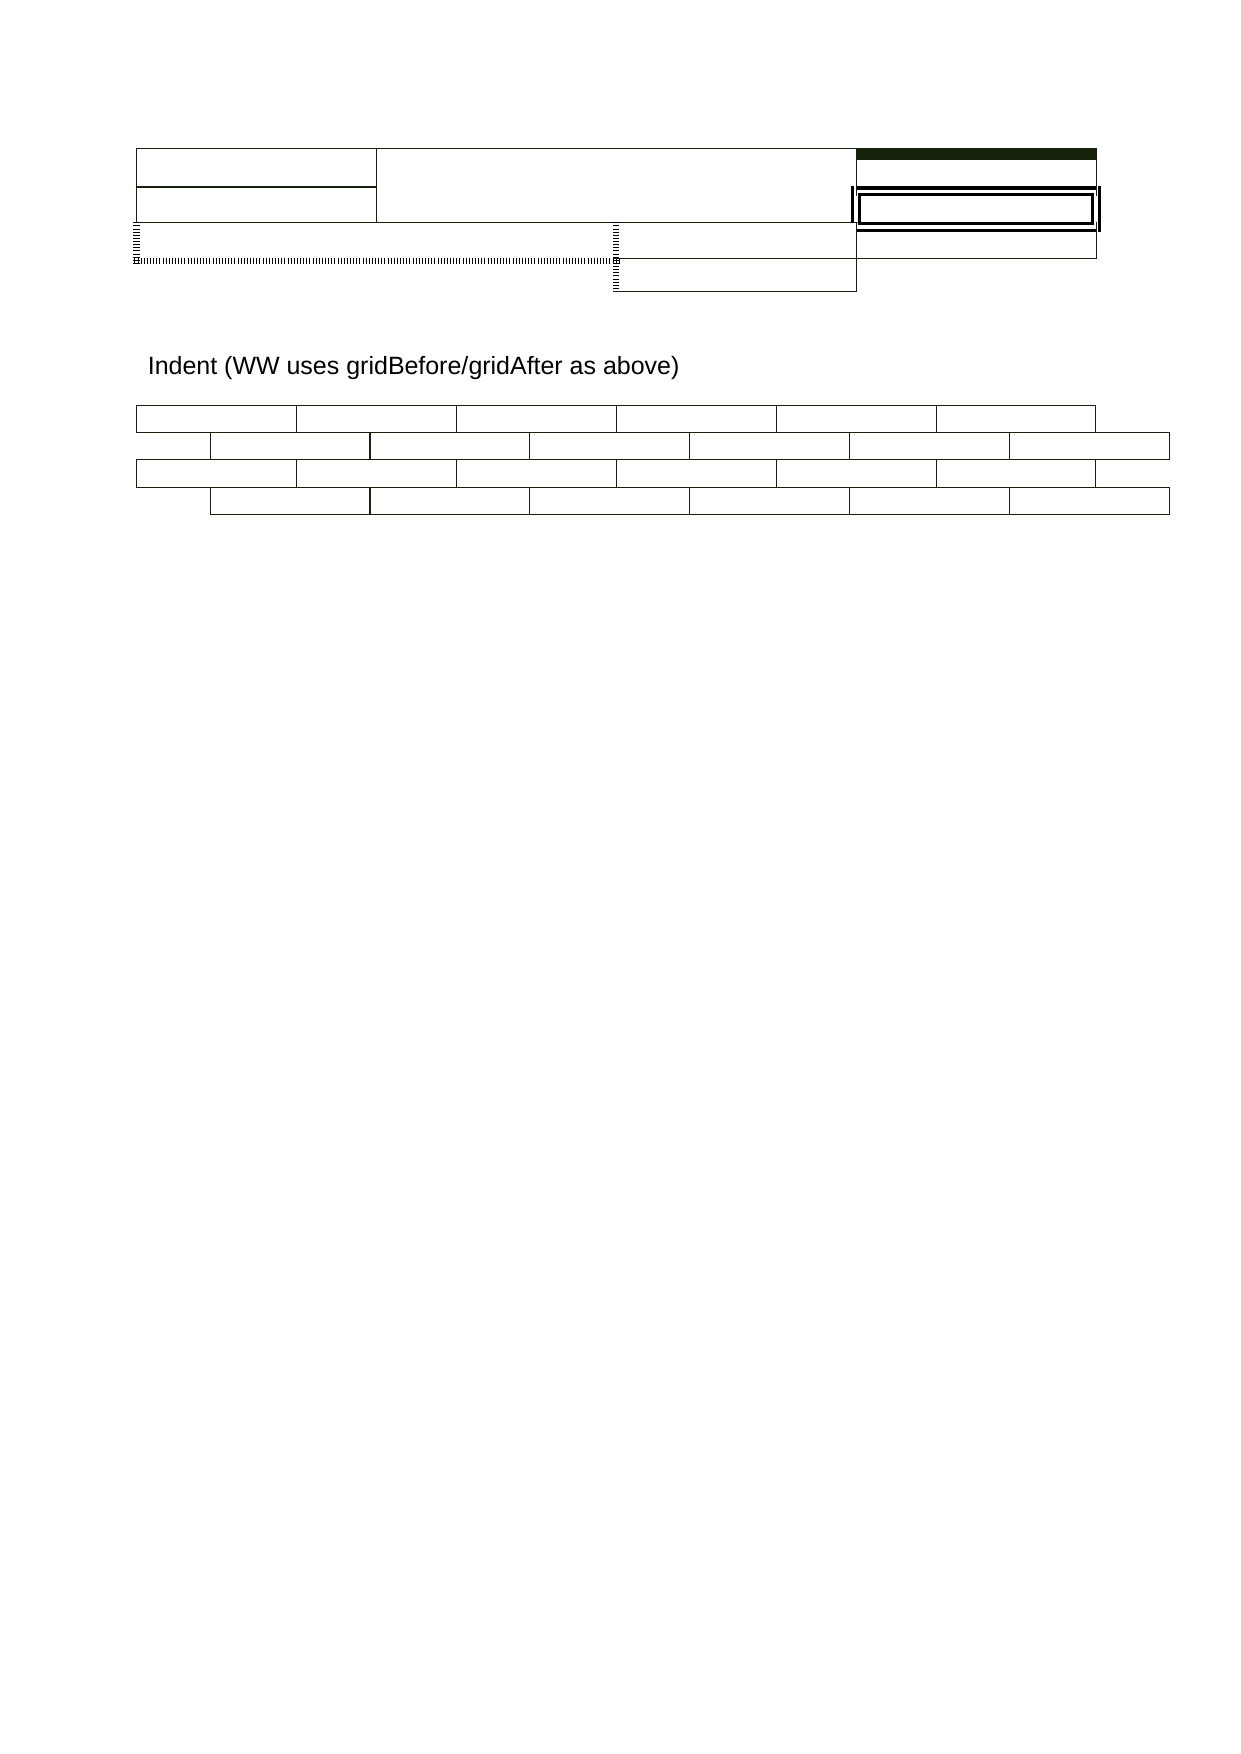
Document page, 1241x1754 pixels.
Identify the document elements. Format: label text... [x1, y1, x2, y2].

table_cell [211, 433, 369, 459]
table_cell [137, 460, 296, 487]
table_cell [371, 433, 529, 459]
table_cell [530, 488, 689, 514]
table_cell [857, 160, 1096, 186]
table_cell [1010, 433, 1169, 459]
table_cell [690, 488, 849, 514]
table_cell [850, 488, 1009, 514]
table_cell [777, 460, 936, 487]
table_cell [857, 232, 1096, 258]
table_cell [377, 149, 856, 222]
table_cell [137, 149, 376, 186]
table_header [937, 406, 1095, 432]
table_header [137, 406, 296, 432]
table_cell [690, 433, 849, 459]
table_cell [530, 433, 689, 459]
table_header [777, 406, 936, 432]
table_cell [616, 223, 856, 258]
table_cell [617, 460, 776, 487]
table_cell [137, 188, 376, 222]
table_cell [857, 190, 1096, 222]
table_cell [937, 460, 1095, 487]
table_cell [850, 433, 1009, 459]
table_cell [1010, 488, 1169, 514]
table_cell [136, 223, 616, 258]
table_header [457, 406, 616, 432]
table_cell [457, 460, 616, 487]
table_header [297, 406, 456, 432]
table_cell [616, 259, 856, 291]
table_cell [297, 460, 456, 487]
table_header [617, 406, 776, 432]
table_cell [211, 488, 369, 514]
table_cell [371, 488, 529, 514]
text Indent (WW uses gridBefore/gridAfter as above) [148, 351, 1093, 379]
table_cell [857, 222, 1096, 229]
